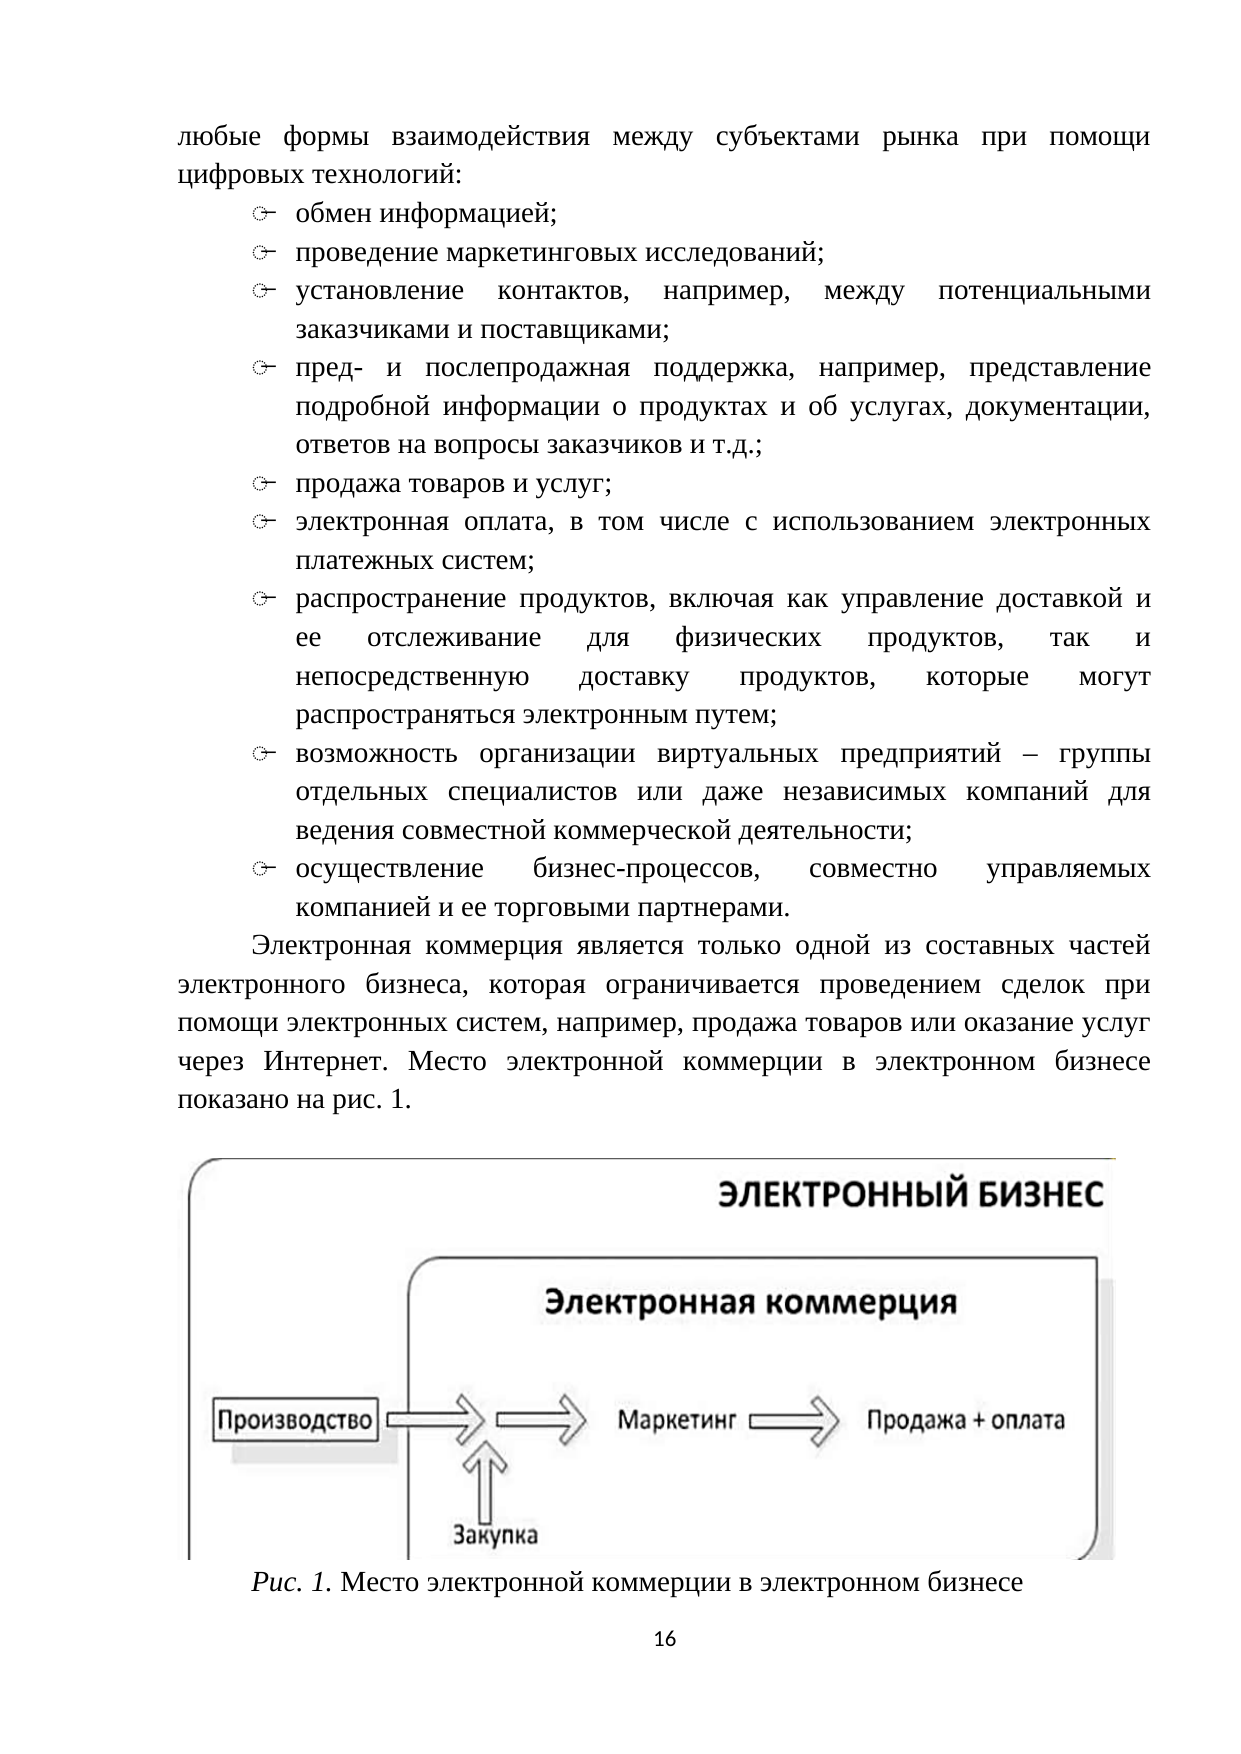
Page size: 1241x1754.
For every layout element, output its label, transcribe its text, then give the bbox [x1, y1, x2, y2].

list проведение маркетинговых исследований; [251, 234, 1152, 267]
list пред- и послепродажная поддержка, например, представление подробной информации о продуктах и об услугах, документации, ответов на вопросы заказчиков и т.д.; [251, 349, 1152, 460]
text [177, 118, 1152, 190]
list обмен информацией; [251, 195, 1152, 229]
picture [177, 1158, 1116, 1560]
list возможность организации виртуальных предприятий – группы отдельных специалистов или даже независимых компаний для ведения совместной коммерческой деятельности; [251, 735, 1152, 845]
list осуществление бизнес-процессов, совместно управляемых компанией и ее торговыми партнерами. [251, 850, 1152, 922]
list распространение продуктов, включая как управление доставкой и ее отслеживание для физических продуктов, так и непосредственную доставку продуктов, которые могут распространяться электронным путем; [251, 581, 1152, 730]
list установление контактов, например, между потенциальными заказчиками и поставщиками; [251, 272, 1152, 344]
text Электронная коммерция является только одной из составных частей электронного бизнеса, которая ограничивается проведением сделок при помощи электронных систем, например, продажа товаров или оказание услуг через Интернет. Место электронной коммерции в электронном бизнесе показано на рис. 1. [177, 927, 1152, 1115]
text Рис. 1. Место электронной коммерции в электронном бизнесе [177, 1564, 1152, 1597]
list электронная оплата, в том числе с использованием электронных платежных систем; [251, 503, 1152, 576]
list продажа товаров и услуг; [251, 465, 1152, 498]
